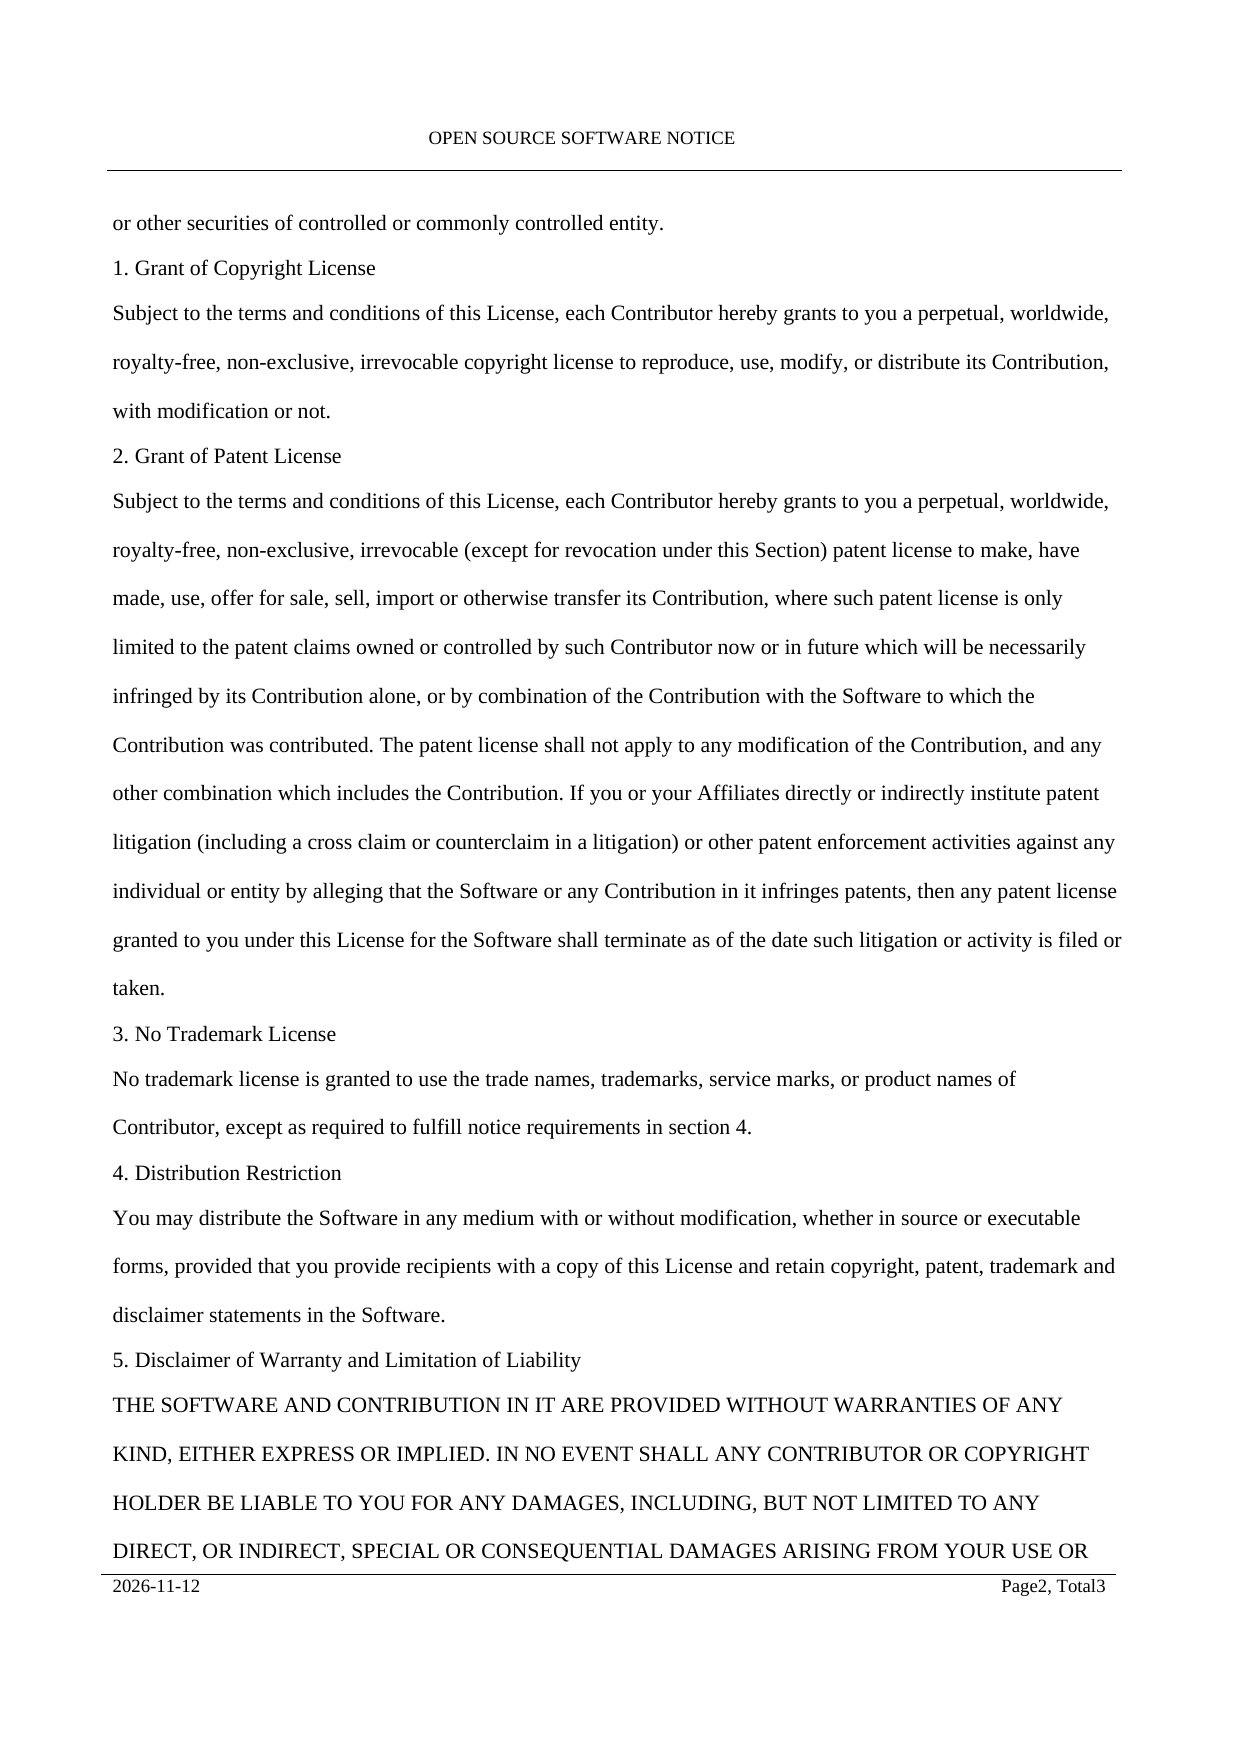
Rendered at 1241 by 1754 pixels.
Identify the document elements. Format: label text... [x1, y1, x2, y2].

text 5. Disclaimer of Warranty and Limitation of Liability [112, 1343, 1128, 1376]
text 4. Distribution Restriction [112, 1156, 1128, 1188]
text Subject to the terms and conditions of this License, each Contributor hereby grants to you a perpetual, worldwide, royalty-free, non-exclusive, irrevocable copyright license to reproduce, use, modify, or distribute its Contribution, with modification or not. [112, 297, 1128, 427]
text 2. Grant of Patent License [112, 439, 1128, 472]
text You may distribute the Software in any medium with or without modification, whether in source or executable forms, provided that you provide recipients with a copy of this License and retain copyright, patent, trademark and disclaimer statements in the Software. [112, 1201, 1128, 1331]
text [112, 1389, 1128, 1567]
text 1. Grant of Copyright License [112, 251, 1128, 284]
text 3. No Trademark License [112, 1017, 1128, 1049]
text Subject to the terms and conditions of this License, each Contributor hereby grants to you a perpetual, worldwide, royalty-free, non-exclusive, irrevocable (except for revocation under this Section) patent license to make, have made, use, offer for sale, sell, import or otherwise transfer its Contribution, where such patent license is only limited to the patent claims owned or controlled by such Contributor now or in future which will be necessarily infringed by its Contribution alone, or by combination of the Contribution with the Software to which the Contribution was contributed. The patent license shall not apply to any modification of the Contribution, and any other combination which includes the Contribution. If you or your Affiliates directly or indirectly institute patent litigation (including a cross claim or counterclaim in a litigation) or other patent enforcement activities against any individual or entity by alleging that the Software or any Contribution in it infringes patents, then any patent license granted to you under this License for the Software shall terminate as of the date such litigation or activity is filed or taken. [112, 484, 1128, 1004]
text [112, 206, 1128, 239]
text No trademark license is granted to use the trade names, trademarks, service marks, or product names of Contributor, except as required to fulfill notice requirements in section 4. [112, 1062, 1128, 1143]
